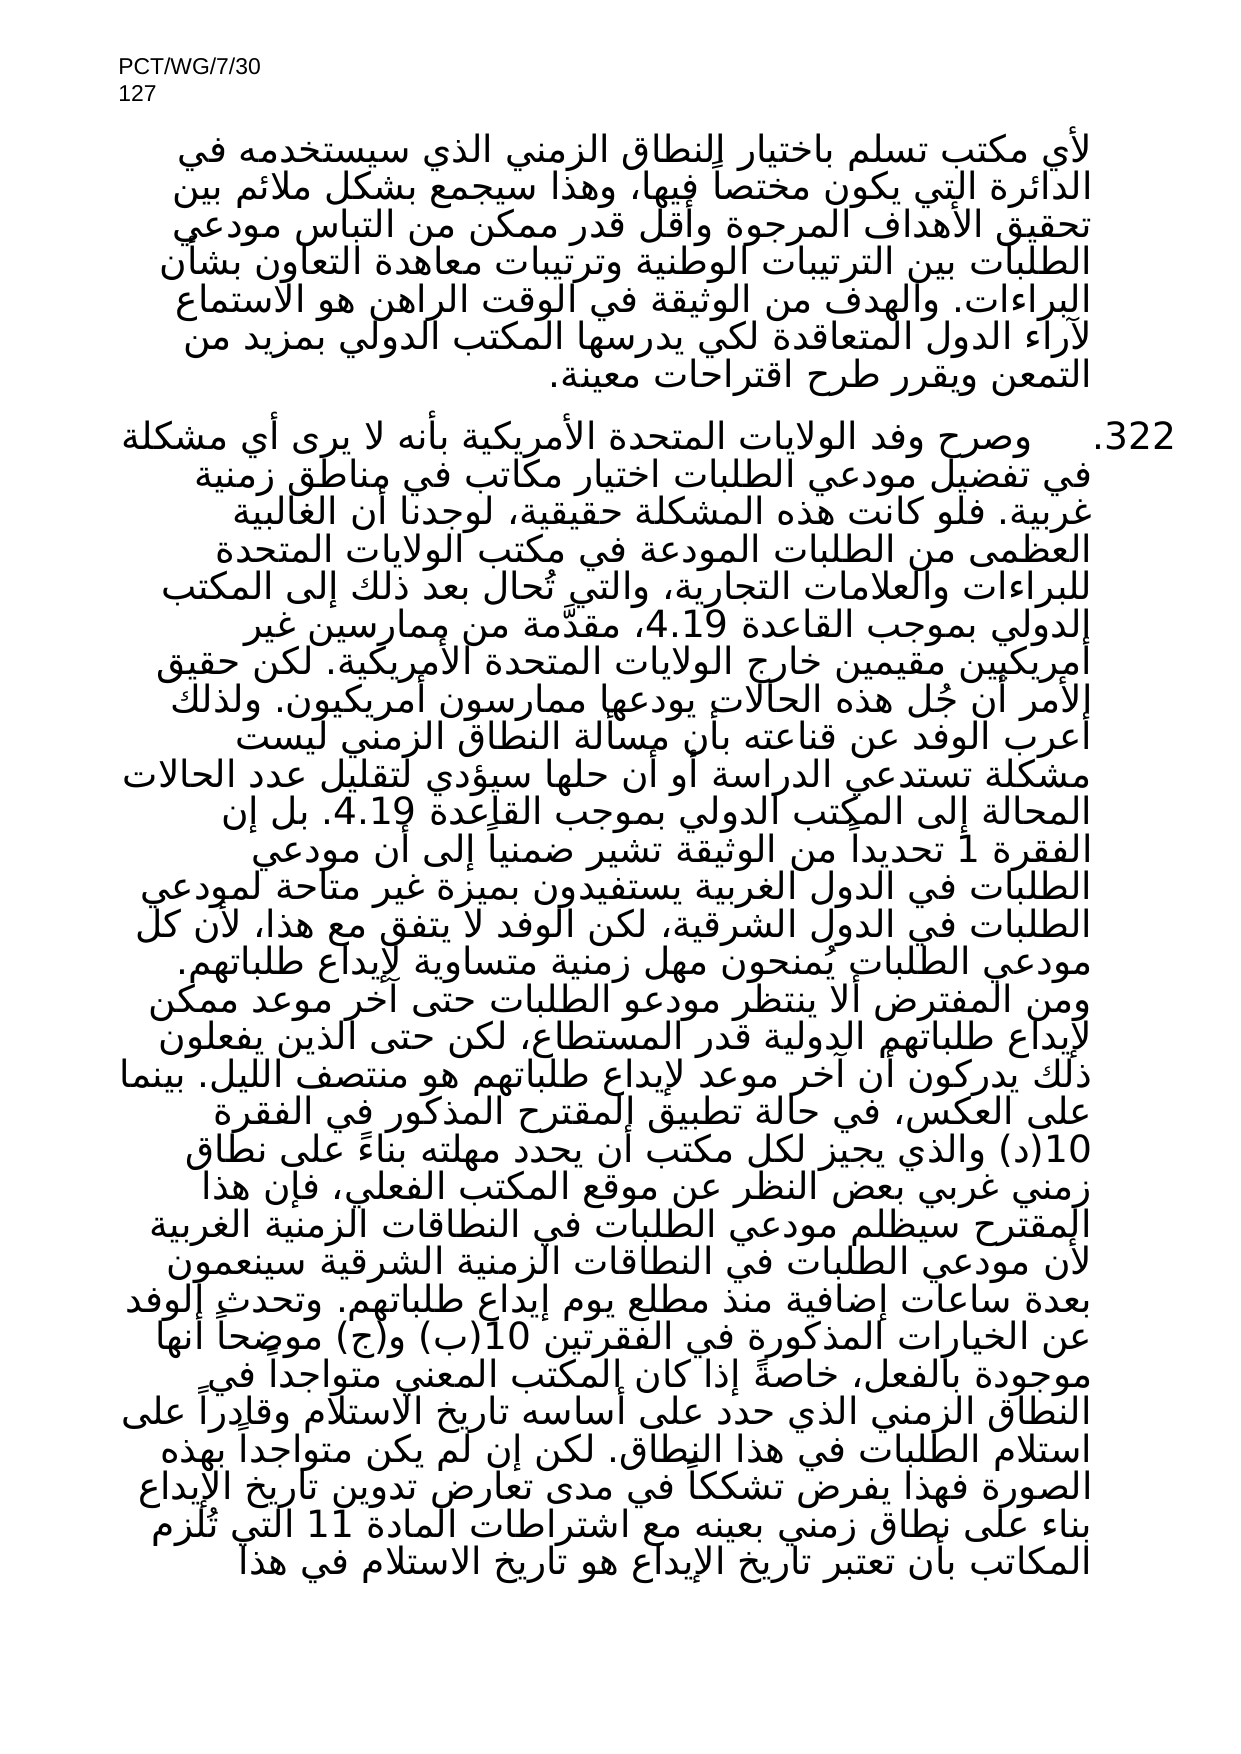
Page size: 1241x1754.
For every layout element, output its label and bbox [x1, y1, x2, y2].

text [118, 420, 1092, 1582]
text [118, 132, 1092, 395]
